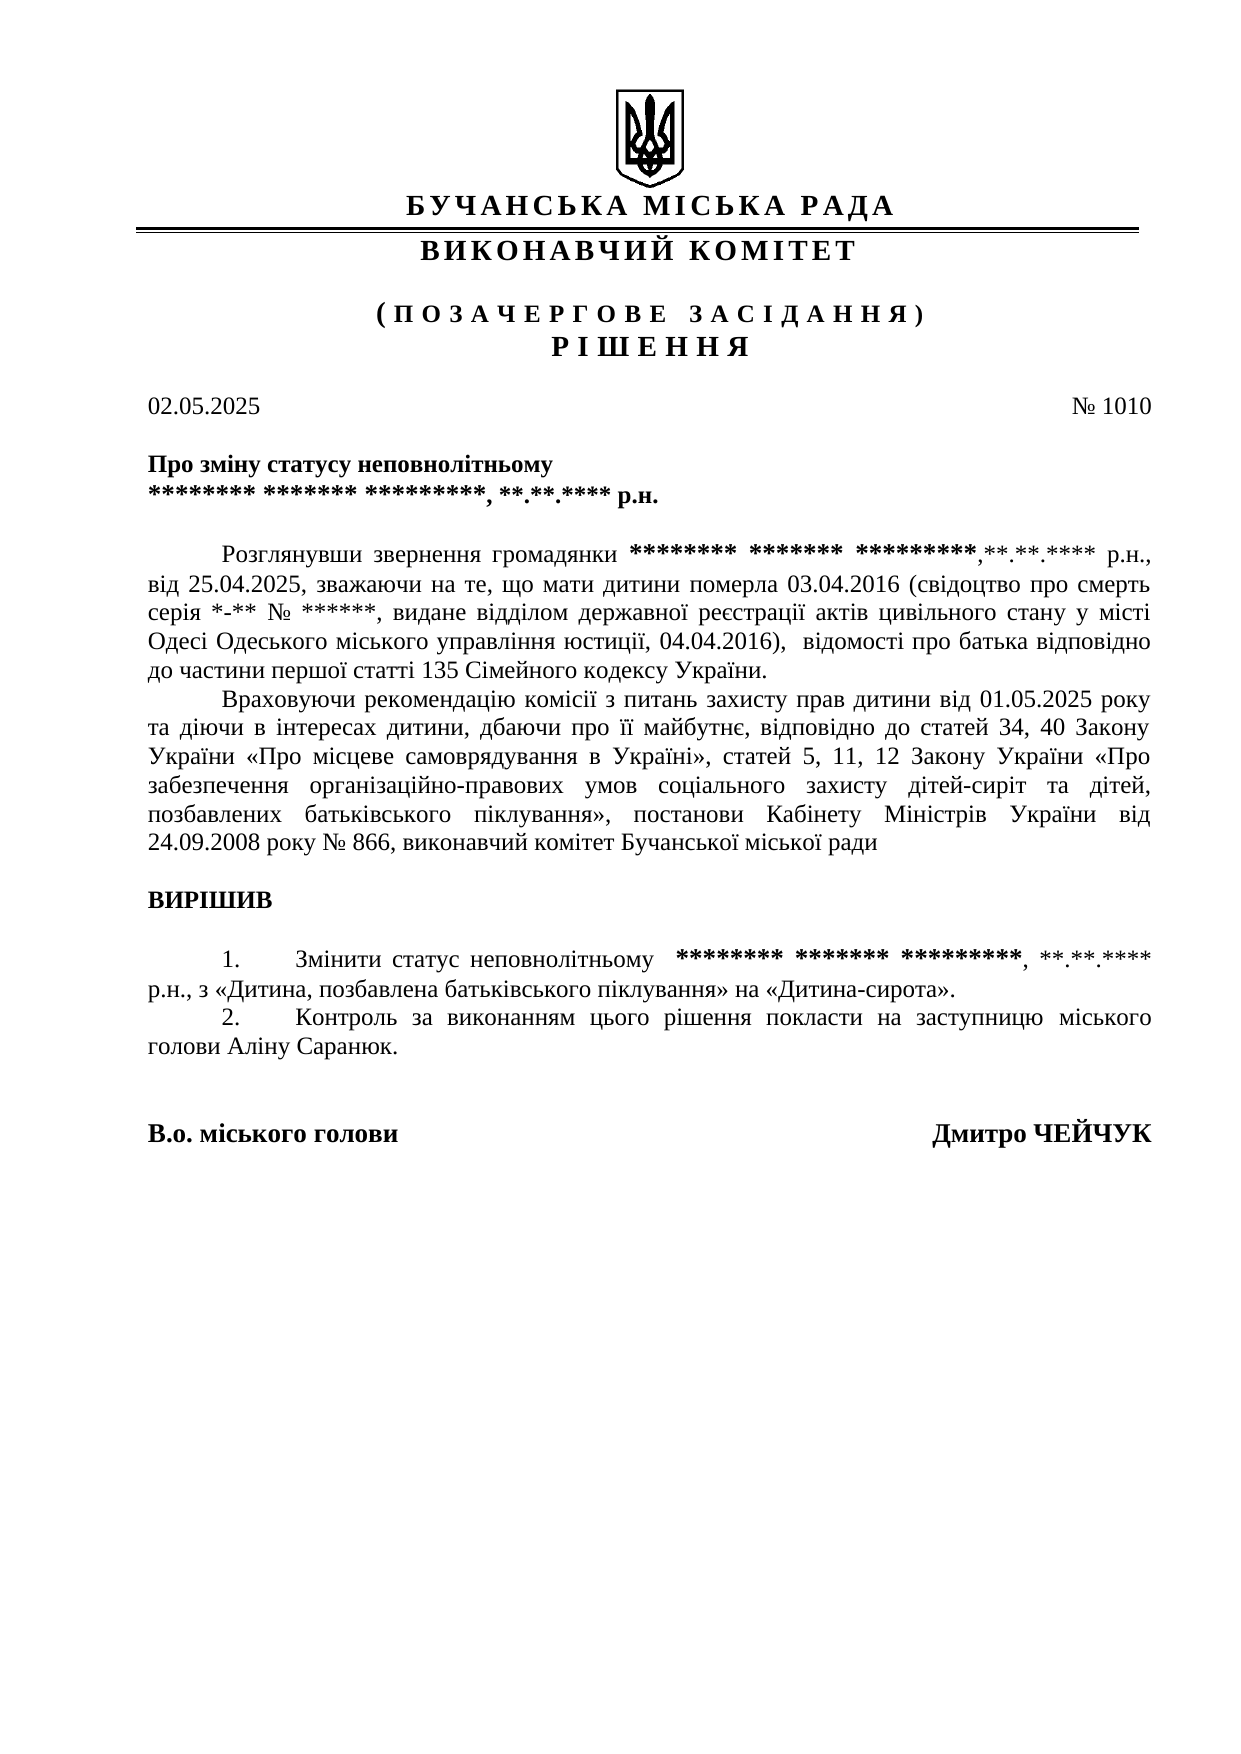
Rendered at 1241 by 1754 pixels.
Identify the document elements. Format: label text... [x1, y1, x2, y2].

text Враховуючи рекомендацію комісії з питань захисту прав дитини від 01.05.2025 року та діючи в інтересах дитини, дбаючи про її майбутнє, відповідно до статей 34, 40 Закону України «Про місцеве самоврядування в Україні», статей 5, 11, 12 Закону України «Про забезпечення організаційно-правових умов соціального захисту дітей-сиріт та дітей, позбавлених батьківського піклування», постанови Кабінету Міністрів України від 24.09.2008 року № 866, виконавчий комітет Бучанської міської ради [148, 684, 1152, 856]
text ******** ******* *********, **.**.**** р.н. [148, 478, 886, 509]
list Контроль за виконанням цього рішення покласти на заступницю міського голови Аліну Саранюк. [148, 1002, 1152, 1060]
table_header Дмитро ЧЕЙЧУК [650, 1118, 1163, 1148]
table_header 02.05.2025 [136, 391, 649, 420]
text РІШЕННЯ [148, 329, 1152, 363]
table_header ВИКОНАВЧИЙ КОМІТЕТ [136, 233, 1139, 296]
list Змінити статус неповнолітньому ******** ******* *********, **.**.**** р.н., з «Дитина, позбавлена батьківського піклування» на «Дитина-сирота». [148, 942, 1152, 1002]
table_header № 1010 [650, 391, 1163, 420]
table_header В.о. міського голови [136, 1118, 649, 1148]
text БУЧАНСЬКА МІСЬКА РАДА [148, 188, 1152, 222]
text Про зміну статусу неповнолітньому [148, 449, 886, 478]
picture [614, 88, 686, 189]
text (ПОЗАЧЕРГОВЕ ЗАСІДАННЯ) [148, 296, 1152, 329]
text Розглянувши звернення громадянки ******** ******* *********,**.**.**** р.н., від 25.04.2025, зважаючи на те, що мати дитини померла 03.04.2016 (свідоцтво про смерть серія *-** № ******, видане відділом державної реєстрації актів цивільного стану у місті Одесі Одеського міського управління юстиції, 04.04.2016), відомості про батька відповідно до частини першої статті 135 Сімейного кодексу України. [148, 538, 1152, 684]
text ВИРІШИВ [148, 885, 1152, 914]
